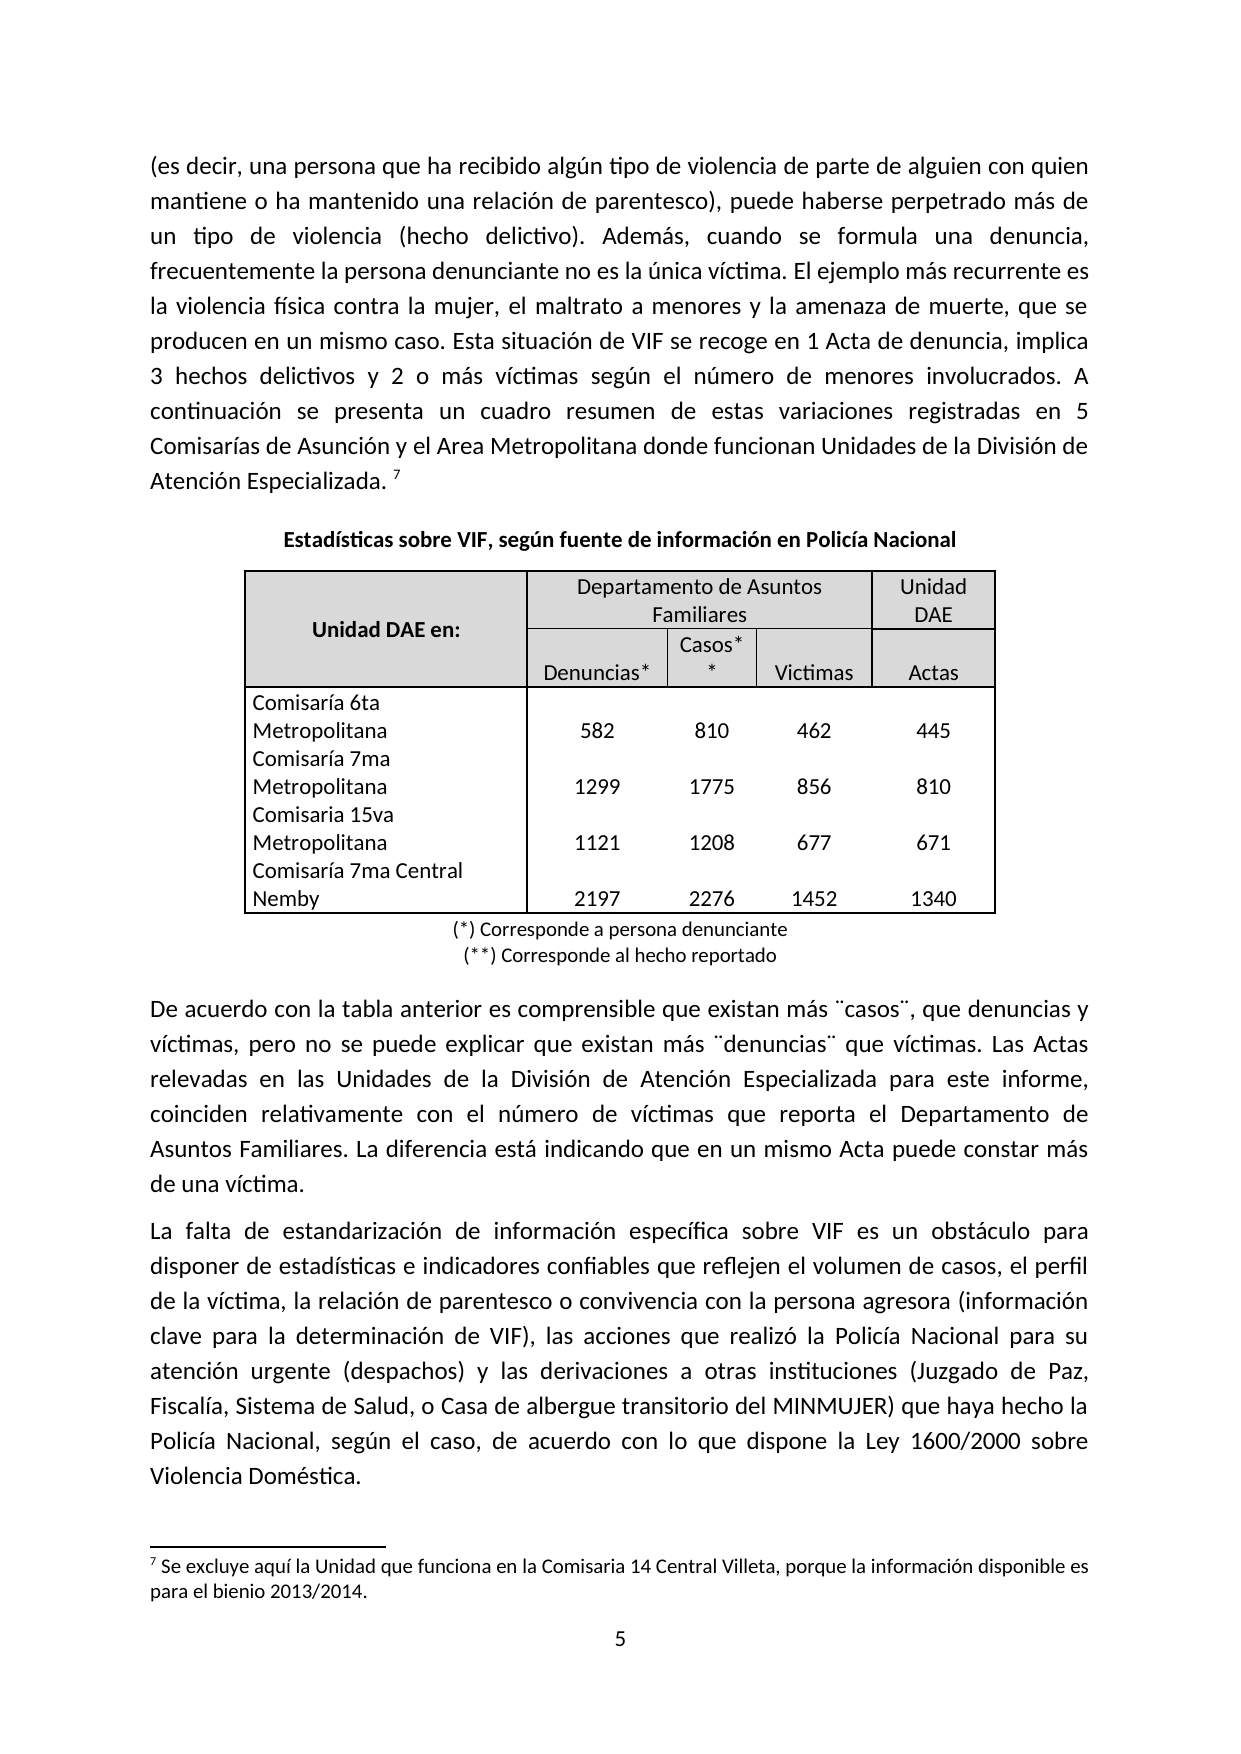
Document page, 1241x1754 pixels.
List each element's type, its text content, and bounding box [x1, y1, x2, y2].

table_cell 2197 [528, 856, 667, 912]
table_cell 810 [872, 744, 994, 800]
text (**) Corresponde al hecho reportado [150, 942, 1090, 968]
table_header Departamento de Asuntos Familiares [528, 572, 871, 628]
table_cell Comisaria 15va Metropolitana [246, 800, 526, 856]
table_cell Comisaría 6ta Metropolitana [246, 688, 526, 744]
table_cell 1121 [528, 800, 667, 856]
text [150, 150, 1090, 496]
table_cell 2276 [667, 856, 756, 912]
table_cell 1208 [667, 800, 756, 856]
table_cell 671 [872, 800, 994, 856]
table_cell Victimas [757, 629, 871, 686]
table_cell 1299 [528, 744, 667, 800]
text De acuerdo con la tabla anterior es comprensible que existan más ¨casos¨, que denuncias y víctimas, pero no se puede explicar que existan más ¨denuncias¨ que víctimas. Las Actas relevadas en las Unidades de la División de Atención Especializada para este informe, coinciden relativamente con el número de víctimas que reporta el Departamento de Asuntos Familiares. La diferencia está indicando que en un mismo Acta puede constar más de una víctima. [150, 993, 1090, 1198]
table_cell 856 [756, 744, 872, 800]
table_cell 1775 [667, 744, 756, 800]
table_cell 1452 [756, 856, 872, 912]
table_cell 810 [667, 688, 756, 744]
table_cell Denuncias* [528, 629, 667, 686]
table_cell 677 [756, 800, 872, 856]
text (*) Corresponde a persona denunciante [150, 914, 1090, 942]
text La falta de estandarización de información específica sobre VIF es un obstáculo para disponer de estadísticas e indicadores confiables que reflejen el volumen de casos, el perfil de la víctima, la relación de parentesco o convivencia con la persona agresora (información clave para la determinación de VIF), las acciones que realizó la Policía Nacional para su atención urgente (despachos) y las derivaciones a otras instituciones (Juzgado de Paz, Fiscalía, Sistema de Salud, o Casa de albergue transitorio del MINMUJER) que haya hecho la Policía Nacional, según el caso, de acuerdo con lo que dispone la Ley 1600/2000 sobre Violencia Doméstica. [150, 1215, 1090, 1491]
table_cell 1340 [872, 856, 994, 912]
table_cell 582 [528, 688, 667, 744]
table_cell Comisaría 7ma Central Nemby [246, 856, 526, 912]
table_header Unidad DAE [873, 572, 994, 628]
table_cell 445 [872, 688, 994, 744]
text Estadísticas sobre VIF, según fuente de información en Policía Nacional [150, 525, 1090, 553]
table_header Unidad DAE en: [246, 572, 526, 686]
table_cell Actas [873, 630, 994, 686]
table_cell Comisaría 7ma Metropolitana [246, 744, 526, 800]
table_cell Casos** [668, 629, 756, 686]
table_cell 462 [756, 688, 872, 744]
